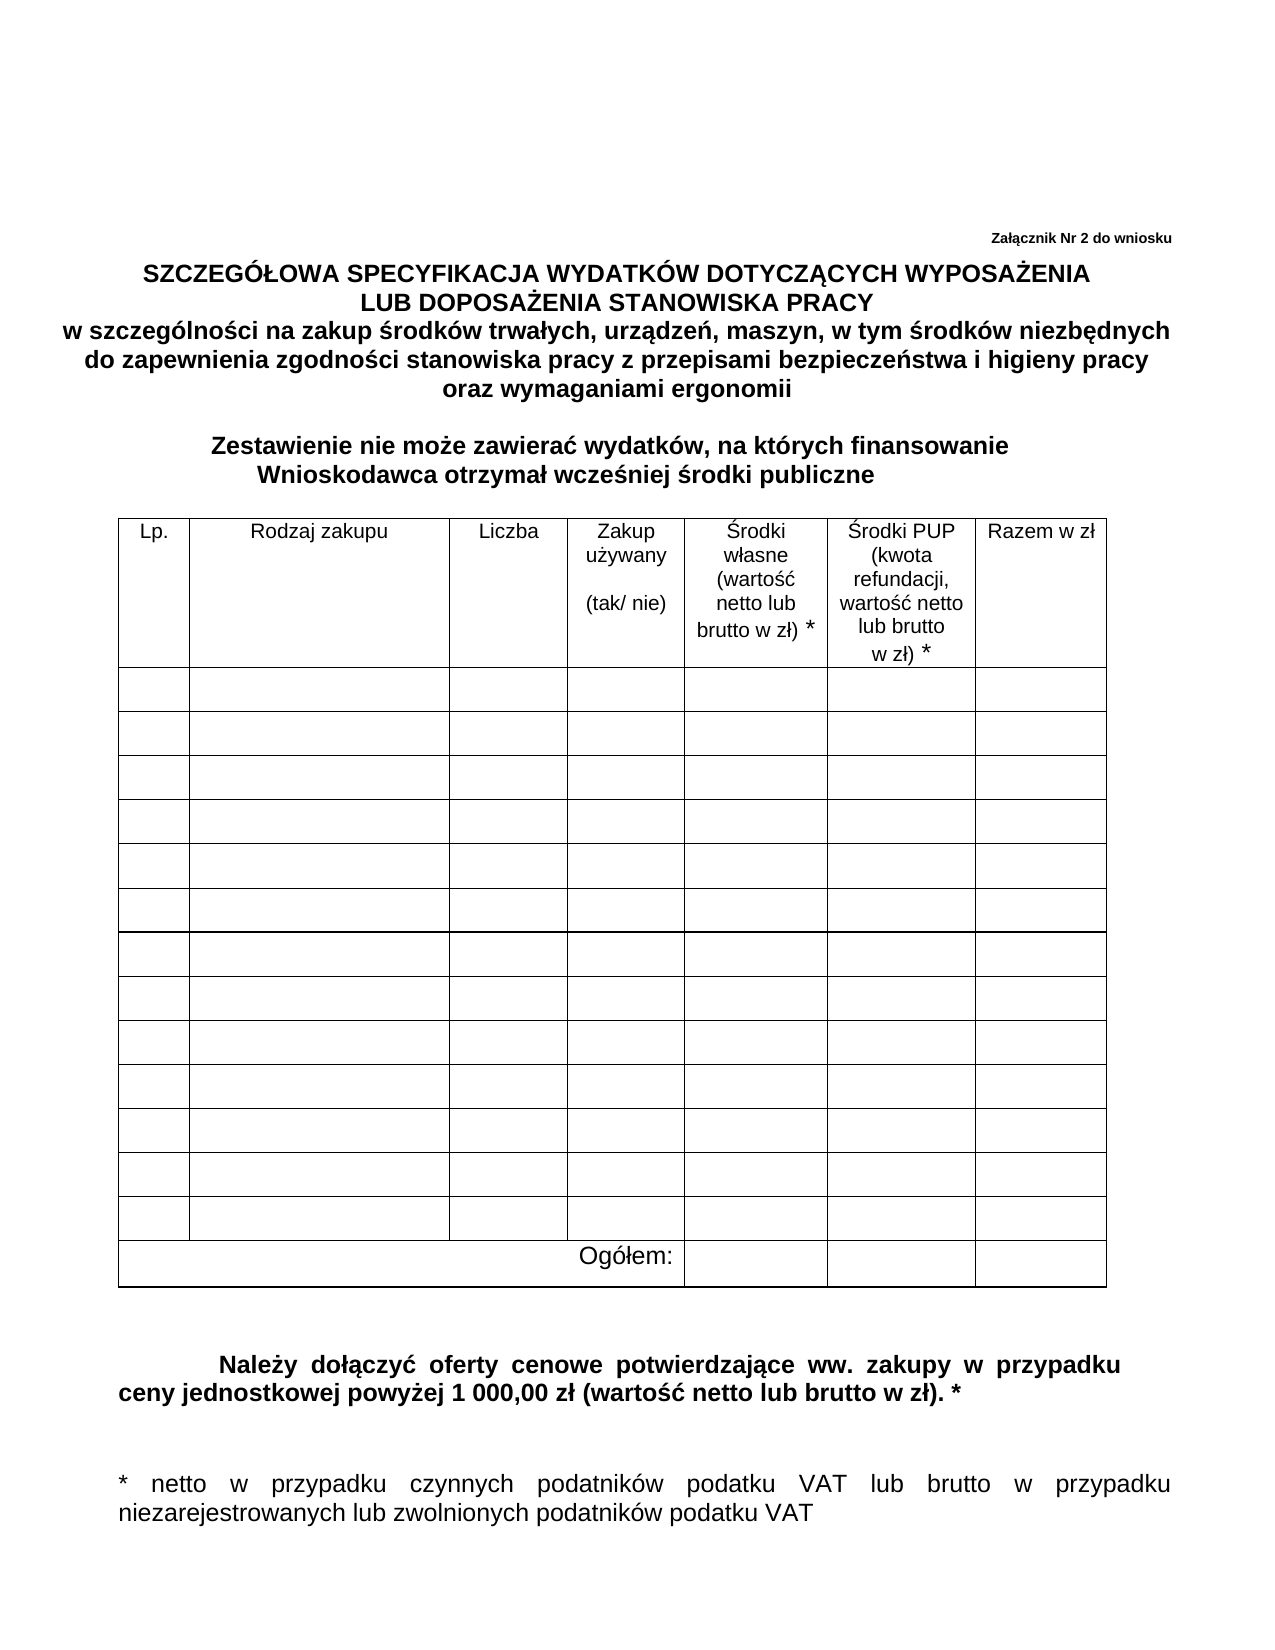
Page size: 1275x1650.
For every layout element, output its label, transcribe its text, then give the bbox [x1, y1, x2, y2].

table_cell [190, 889, 449, 931]
table_cell [190, 712, 449, 755]
table_cell [190, 1197, 449, 1240]
table_cell [568, 1065, 684, 1108]
table_cell [685, 1065, 827, 1108]
table_cell [190, 977, 449, 1019]
table_cell [828, 844, 975, 887]
table_cell [976, 1197, 1106, 1240]
table_cell [976, 977, 1106, 1019]
table_cell [119, 844, 189, 887]
table_cell [828, 889, 975, 931]
table_cell [568, 800, 684, 843]
table_cell [685, 712, 827, 755]
table_cell [685, 1153, 827, 1196]
table_cell Ogółem: [119, 1241, 684, 1286]
table_cell [828, 977, 975, 1019]
table_cell [976, 1109, 1106, 1152]
table_cell [190, 1065, 449, 1108]
table_cell [976, 889, 1106, 931]
table_cell [450, 1021, 567, 1064]
table_cell [450, 1065, 567, 1108]
table_cell [685, 756, 827, 799]
table_cell [685, 800, 827, 843]
table_cell [828, 933, 975, 976]
table_header Lp. [119, 519, 189, 667]
table_cell [828, 1065, 975, 1108]
table_header Rodzaj zakupu [190, 519, 449, 667]
table_cell [450, 756, 567, 799]
text LUB DOPOSAŻENIA STANOWISKA PRACY [62, 287, 1172, 316]
table_cell [685, 933, 827, 976]
table_cell [568, 1197, 684, 1240]
table_cell [828, 1109, 975, 1152]
table_cell [976, 1065, 1106, 1108]
table_cell [685, 1021, 827, 1064]
table_cell [190, 1021, 449, 1064]
table_cell [568, 1153, 684, 1196]
table_cell [119, 668, 189, 711]
table_cell [976, 756, 1106, 799]
table_cell [568, 1021, 684, 1064]
table_cell [685, 977, 827, 1019]
table_cell [828, 756, 975, 799]
table_cell [976, 800, 1106, 843]
table_cell [119, 1109, 189, 1152]
table_cell [450, 668, 567, 711]
table_cell [190, 668, 449, 711]
table_cell [568, 933, 684, 976]
table_cell [450, 1153, 567, 1196]
table_cell [568, 1109, 684, 1152]
table_cell [450, 712, 567, 755]
table_cell [450, 844, 567, 887]
table_header Razem w zł [976, 519, 1106, 667]
text SZCZEGÓŁOWA SPECYFIKACJA WYDATKÓW DOTYCZĄCYCH WYPOSAŻENIA [62, 259, 1172, 287]
table_cell [685, 1197, 827, 1240]
table_cell [190, 756, 449, 799]
text Zestawienie nie może zawierać wydatków, na których finansowanie Wnioskodawca otrzymał wcześniej środki publiczne [29, 431, 1102, 489]
table_cell [119, 1197, 189, 1240]
table_cell [450, 1109, 567, 1152]
table_cell [568, 977, 684, 1019]
table_cell [119, 977, 189, 1019]
table_cell [685, 1109, 827, 1152]
table_cell [976, 668, 1106, 711]
text * netto w przypadku czynnych podatników podatku VAT lub brutto w przypadku niezarejestrowanych lub zwolnionych podatników podatku VAT [88, 1469, 1172, 1527]
table_cell [976, 1153, 1106, 1196]
table_cell [568, 668, 684, 711]
table_cell [828, 1021, 975, 1064]
table_cell [568, 844, 684, 887]
table_cell [976, 844, 1106, 887]
table_cell [119, 889, 189, 931]
table_cell [119, 712, 189, 755]
table_cell [450, 1197, 567, 1240]
table_header Liczba [450, 519, 567, 667]
table_header Środki własne (wartość netto lub brutto w zł) * [685, 519, 827, 667]
table_cell [119, 800, 189, 843]
text Należy dołączyć oferty cenowe potwierdzające ww. zakupy w przypadku ceny jednostkowej powyżej 1 000,00 zł (wartość netto lub brutto w zł). * [0, 1350, 1137, 1407]
table_cell [828, 1197, 975, 1240]
table_cell [450, 889, 567, 931]
table_cell [190, 1109, 449, 1152]
table_cell [190, 800, 449, 843]
table_cell [450, 800, 567, 843]
table_cell [119, 933, 189, 976]
table_cell [190, 1153, 449, 1196]
table_cell [119, 1021, 189, 1064]
table_cell [976, 1241, 1106, 1286]
table_cell [119, 1065, 189, 1108]
table_cell [976, 712, 1106, 755]
table_cell [685, 889, 827, 931]
table_cell [568, 756, 684, 799]
table_cell [828, 712, 975, 755]
table_cell [828, 800, 975, 843]
table_cell [976, 933, 1106, 976]
table_cell [828, 1153, 975, 1196]
table_cell [685, 844, 827, 887]
table_cell [190, 844, 449, 887]
text w szczególności na zakup środków trwałych, urządzeń, maszyn, w tym środków niezbędnych do zapewnienia zgodności stanowiska pracy z przepisami bezpieczeństwa i higieny pracy oraz wymaganiami ergonomii [62, 316, 1172, 402]
table_cell [119, 756, 189, 799]
table_header Zakup używany (tak/ nie) [568, 519, 684, 667]
table_cell [828, 668, 975, 711]
table_cell [685, 668, 827, 711]
table_cell [450, 977, 567, 1019]
table_cell [119, 1153, 189, 1196]
table_cell [685, 1241, 827, 1286]
table_header Środki PUP (kwota refundacji, wartość netto lub brutto w zł) * [828, 519, 975, 667]
table_cell [450, 933, 567, 976]
table_cell [976, 1021, 1106, 1064]
table_cell [568, 889, 684, 931]
table_cell [568, 712, 684, 755]
table_cell [828, 1241, 975, 1286]
table_cell [190, 933, 449, 976]
text Załącznik Nr 2 do wniosku [782, 230, 1172, 259]
